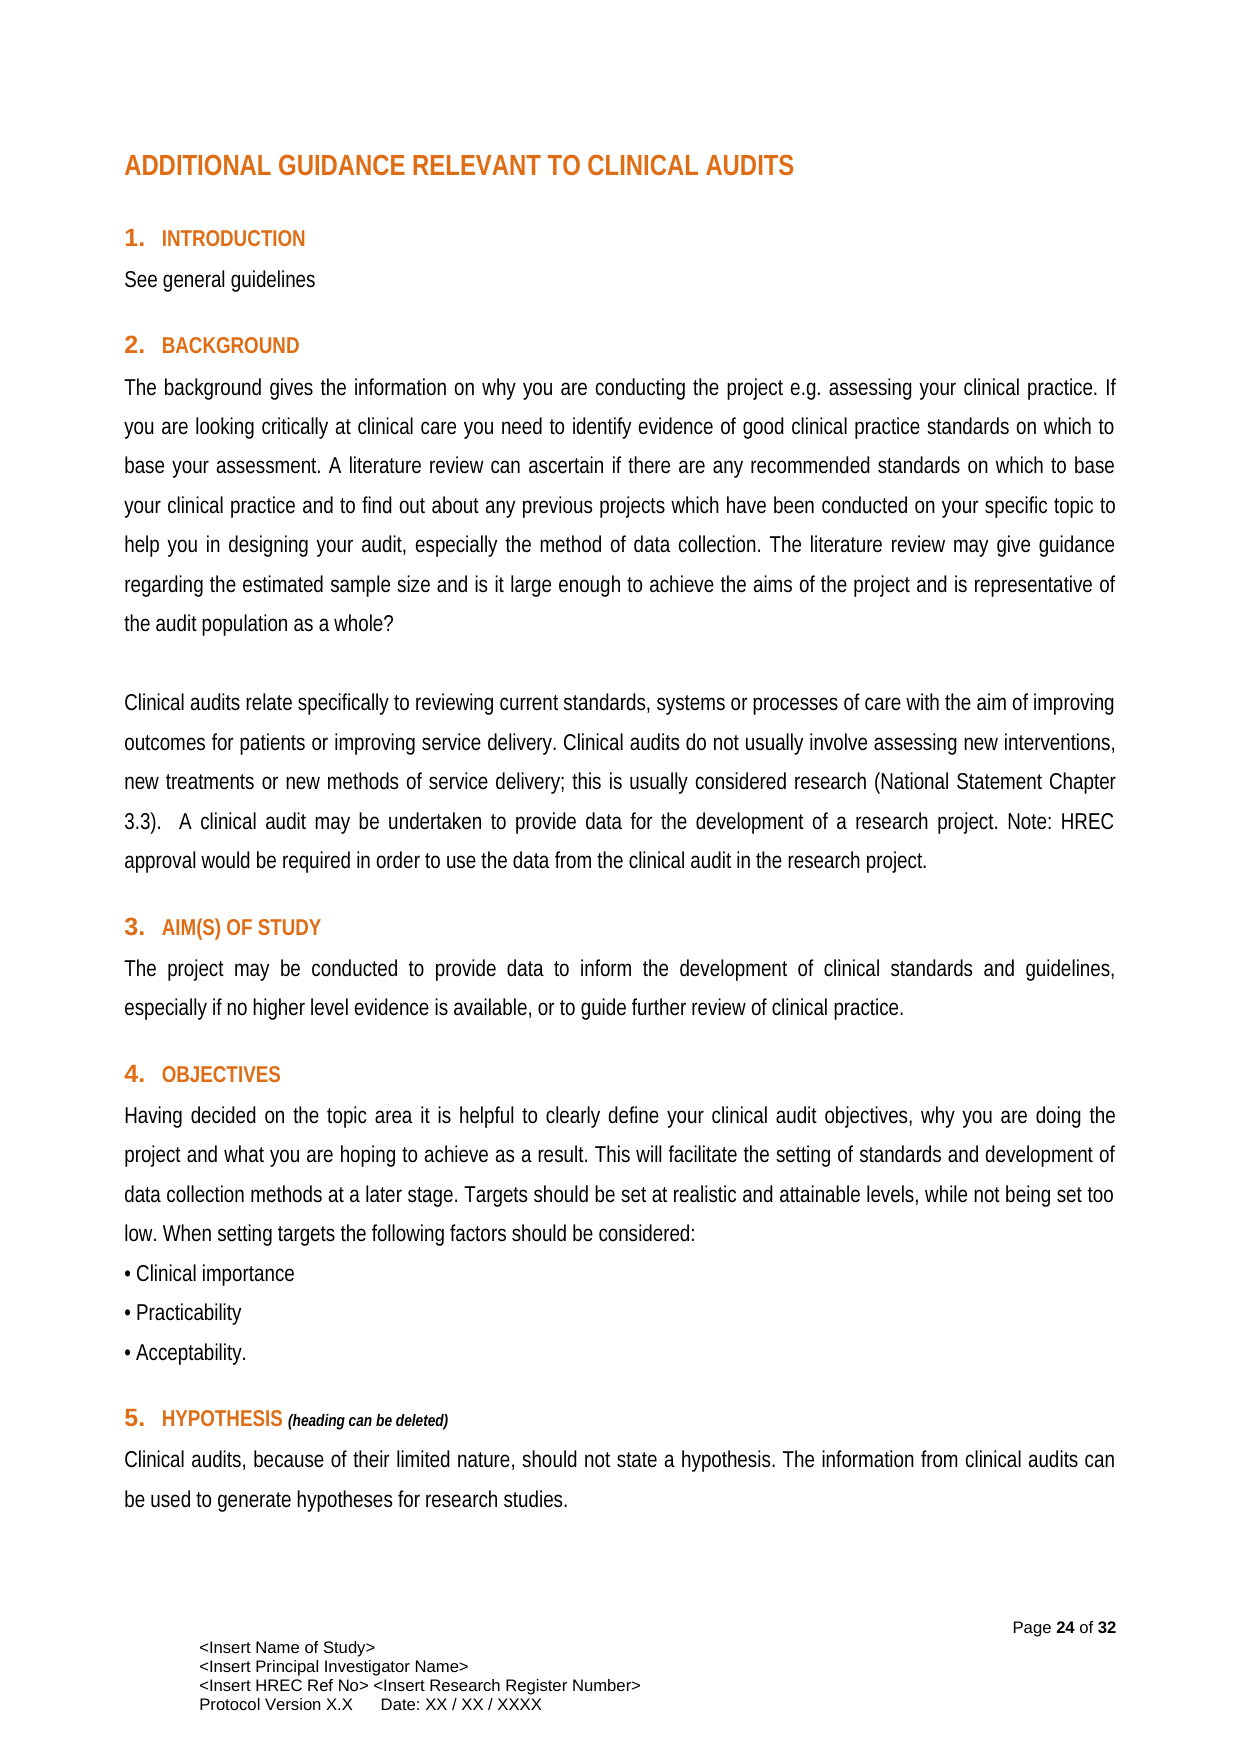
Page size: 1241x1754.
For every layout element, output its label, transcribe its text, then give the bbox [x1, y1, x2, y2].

text • Acceptability. [124, 1339, 1116, 1365]
text • Practicability [124, 1299, 1116, 1326]
subtitle HYPOTHESIS (heading can be deleted) [124, 1403, 1116, 1432]
subtitle ADDITIONAL GUIDANCE RELEVANT TO CLINICAL AUDITS [124, 148, 1116, 181]
subtitle INTRODUCTION [124, 223, 1116, 252]
text Clinical audits, because of their limited nature, should not state a hypothesis. The information from clinical audits can be used to generate hypotheses for research studies. [124, 1446, 1116, 1512]
subtitle OBJECTIVES [124, 1059, 1116, 1088]
subtitle AIM(S) OF STUDY [124, 912, 1116, 941]
text See general guidelines [124, 266, 1116, 292]
subtitle BACKGROUND [124, 330, 1116, 359]
text The background gives the information on why you are conducting the project e.g. assessing your clinical practice. If you are looking critically at clinical care you need to identify evidence of good clinical practice standards on which to base your assessment. A literature review can ascertain if there are any recommended standards on which to base your clinical practice and to find out about any previous projects which have been conducted on your specific topic to help you in designing your audit, especially the method of data collection. The literature review may give guidance regarding the estimated sample size and is it large enough to achieve the aims of the project and is representative of the audit population as a whole? [124, 373, 1116, 637]
text Having decided on the topic area it is helpful to clearly define your clinical audit objectives, why you are doing the project and what you are hoping to achieve as a result. This will facilitate the setting of standards and development of data collection methods at a later stage. Targets should be set at realistic and attainable levels, while not being set too low. When setting targets the following factors should be considered: [124, 1102, 1116, 1247]
text Clinical audits relate specifically to reviewing current standards, systems or processes of care with the aim of improving outcomes for patients or improving service delivery. Clinical audits do not usually involve assessing new interventions, new treatments or new methods of service delivery; this is usually considered research (National Statement Chapter 3.3). A clinical audit may be undertaken to provide data for the development of a research project. Note: HREC approval would be required in order to use the data from the clinical audit in the research project. [124, 689, 1116, 874]
text The project may be conducted to provide data to inform the development of clinical standards and guidelines, especially if no higher level evidence is available, or to guide further review of clinical practice. [124, 955, 1116, 1021]
text • Clinical importance [124, 1260, 1116, 1286]
